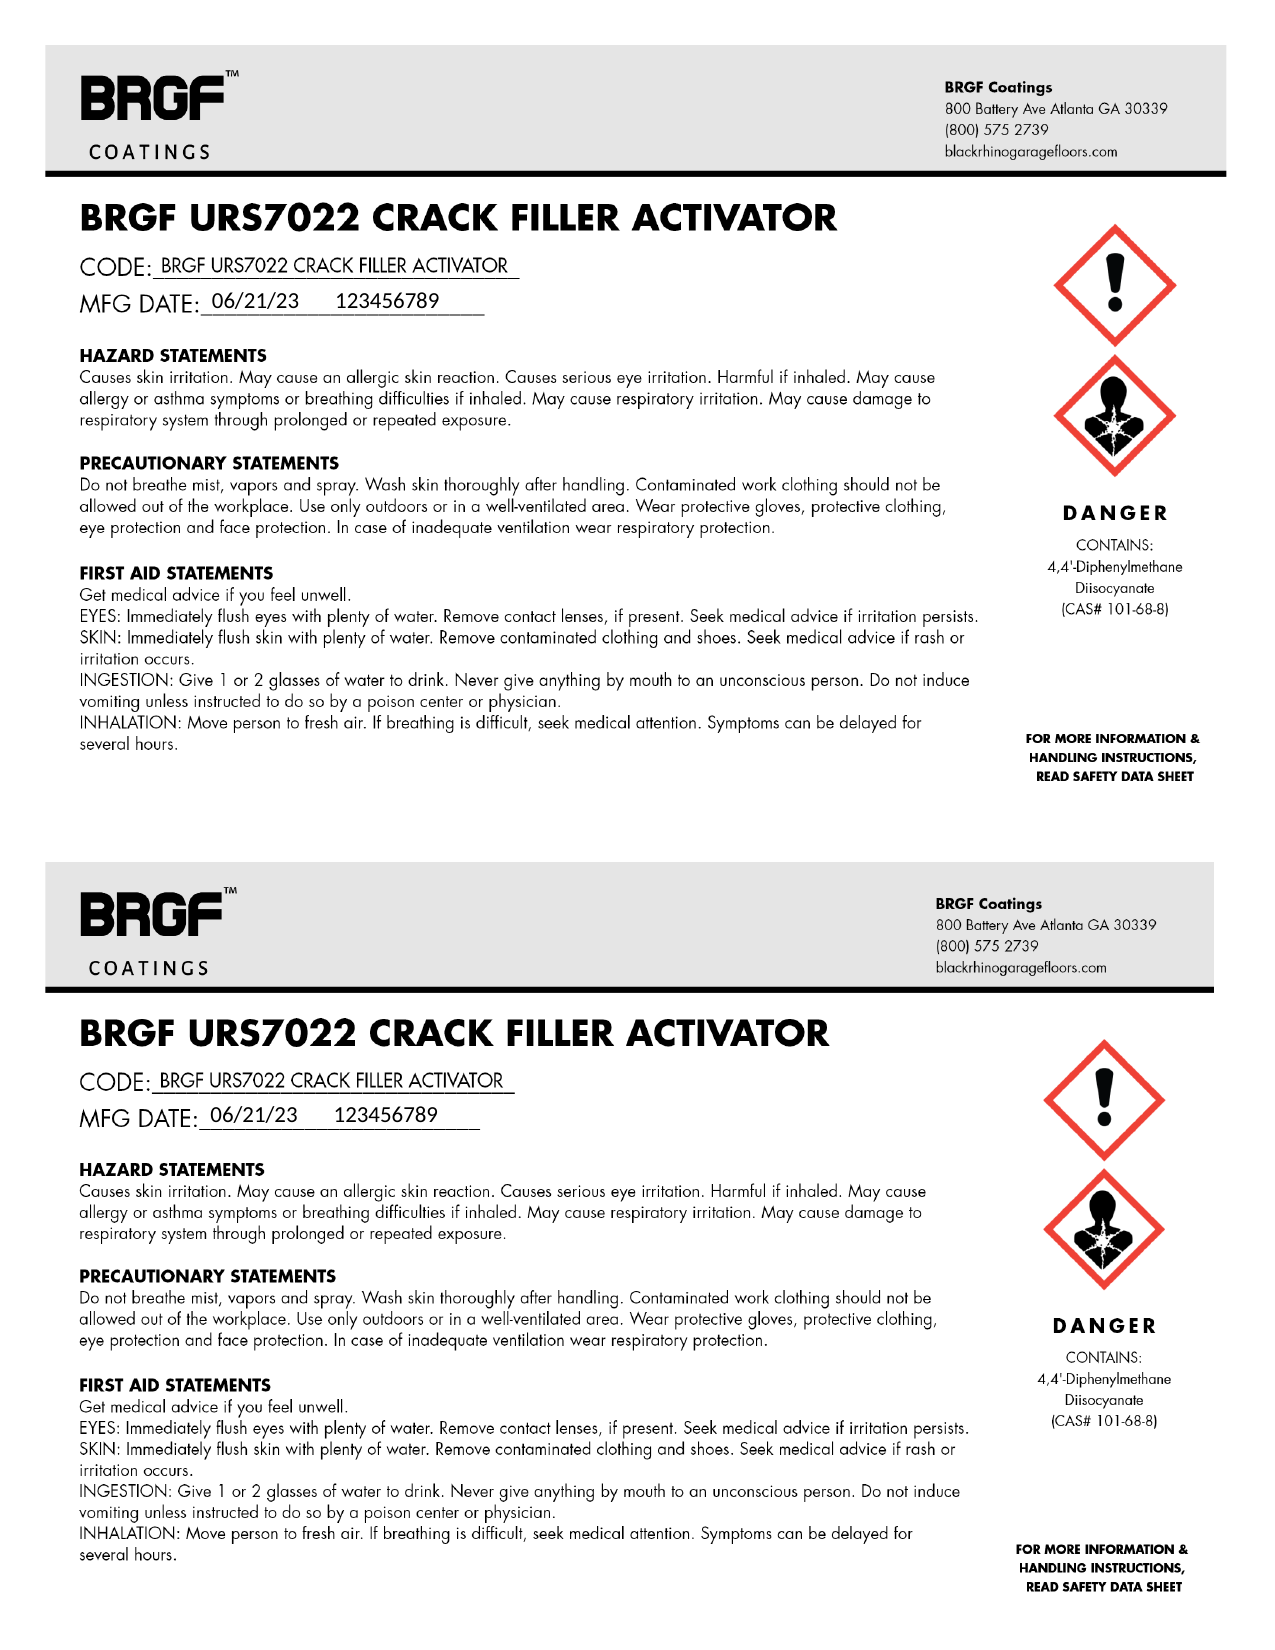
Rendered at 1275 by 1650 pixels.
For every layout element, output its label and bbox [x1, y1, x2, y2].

picture [45, 862, 1214, 1615]
picture [45, 45, 1227, 807]
